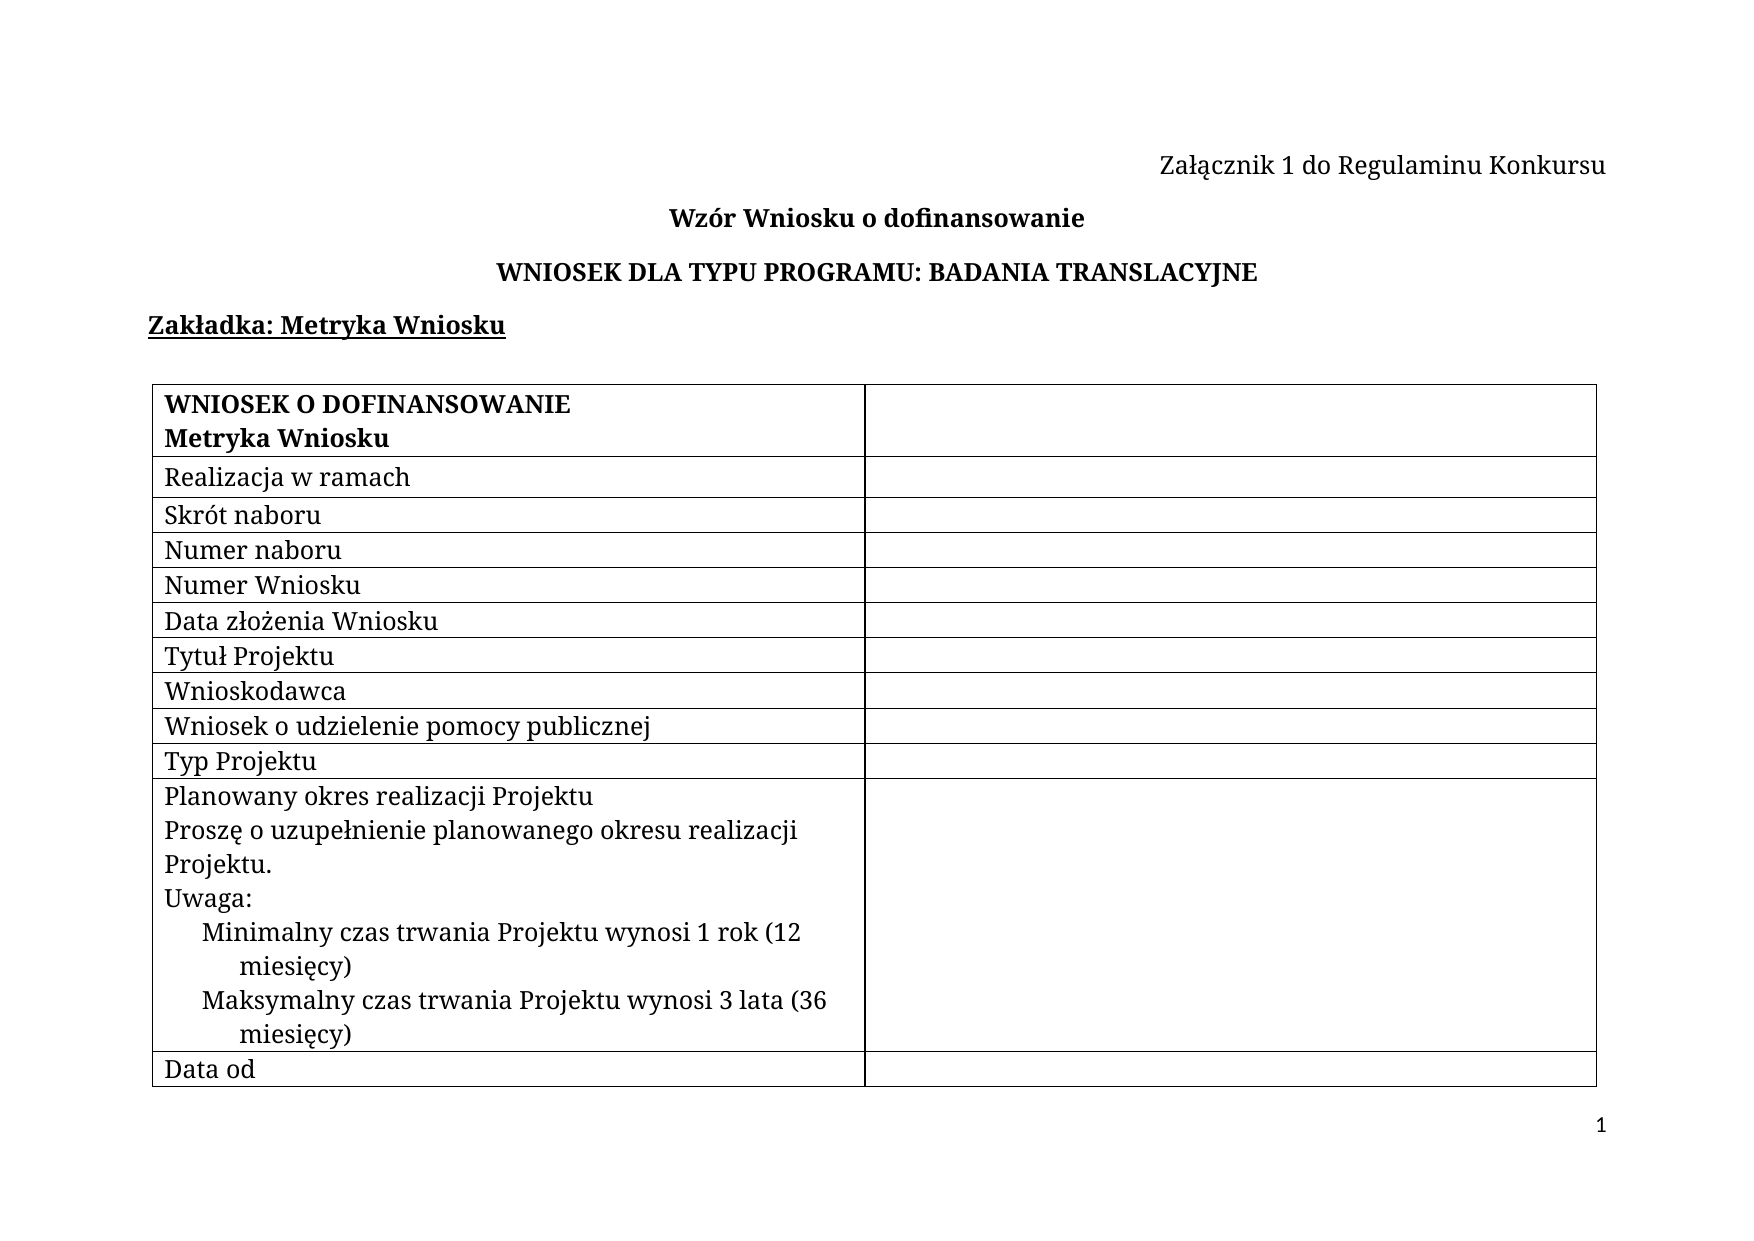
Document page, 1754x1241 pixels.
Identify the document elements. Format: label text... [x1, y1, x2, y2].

table_cell Typ Projektu [153, 744, 864, 778]
table_header [866, 385, 1596, 456]
table_cell Wnioskodawca [153, 673, 864, 707]
table_cell [866, 533, 1596, 567]
table_cell Realizacja w ramach [153, 457, 864, 497]
table_cell Data złożenia Wniosku [153, 603, 864, 637]
table_cell [866, 457, 1596, 497]
table_cell Skrót naboru [153, 498, 864, 532]
table_cell Planowany okres realizacji Projektu Proszę o uzupełnienie planowanego okresu realizacji Projektu. Uwaga: Minimalny czas trwania Projektu wynosi 1 rok (12 miesięcy) Maksymalny czas trwania Projektu wynosi 3 lata (36 miesięcy) [153, 779, 864, 1051]
text Wzór Wniosku o dofinansowanie [148, 201, 1606, 235]
table_cell [866, 1052, 1596, 1086]
table_cell [866, 709, 1596, 742]
text Załącznik 1 do Regulaminu Konkursu [148, 148, 1606, 182]
table_cell [866, 498, 1596, 532]
table_cell [866, 673, 1596, 707]
table_cell [866, 568, 1596, 602]
table_cell Numer Wniosku [153, 568, 864, 602]
table_header WNIOSEK O DOFINANSOWANIE Metryka Wniosku [153, 385, 864, 456]
subtitle Zakładka: Metryka Wniosku [148, 308, 1606, 342]
table_cell [866, 603, 1596, 637]
table_cell [866, 779, 1596, 1051]
table_cell Numer naboru [153, 533, 864, 567]
table_cell Wniosek o udzielenie pomocy publicznej [153, 709, 864, 742]
table_cell Data od [153, 1052, 864, 1086]
table_cell Tytuł Projektu [153, 638, 864, 672]
table_cell [866, 744, 1596, 778]
text WNIOSEK DLA TYPU PROGRAMU: BADANIA TRANSLACYJNE [148, 254, 1606, 288]
table_cell [866, 638, 1596, 672]
